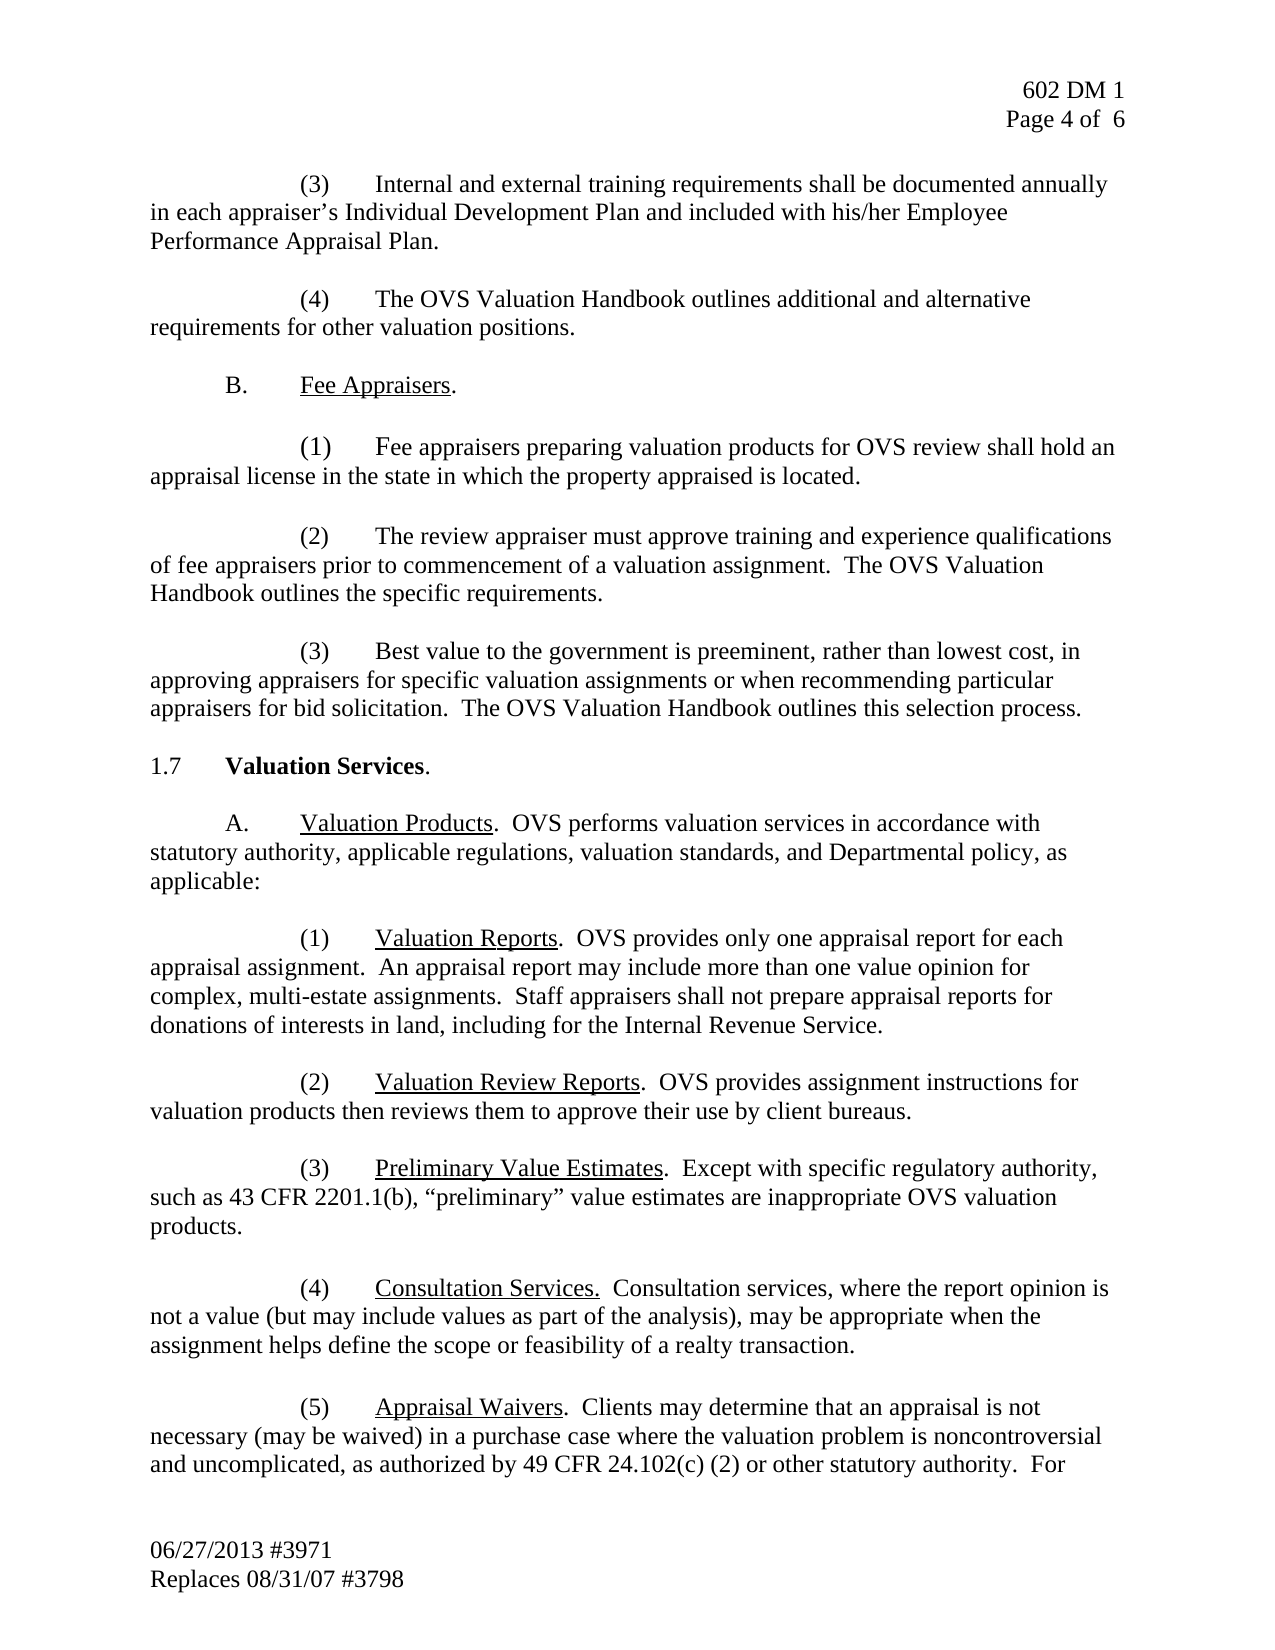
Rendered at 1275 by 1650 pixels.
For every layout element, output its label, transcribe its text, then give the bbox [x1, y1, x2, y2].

text (2) The review appraiser must approve training and experience qualifications of fee appraisers prior to commencement of a valuation assignment. The OVS Valuation Handbook outlines the specific requirements. [150, 521, 1125, 607]
list The OVS Valuation Handbook outlines additional and alternative requirements for other valuation positions. [150, 284, 1125, 341]
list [150, 1392, 1125, 1478]
text (3) Best value to the government is preeminent, rather than lowest cost, in approving appraisers for specific valuation assignments or when recommending particular appraisers for bid solicitation. The OVS Valuation Handbook outlines this selection process. [150, 636, 1125, 722]
text (1) Fee appraisers preparing valuation products for OVS review shall hold an appraisal license in the state in which the property appraised is located. [150, 430, 1125, 490]
list Valuation Reports. OVS provides only one appraisal report for each appraisal assignment. An appraisal report may include more than one value opinion for complex, multi-estate assignments. Staff appraisers shall not prepare appraisal reports for donations of interests in land, including for the Internal Revenue Service. [150, 923, 1125, 1038]
list Valuation Review Reports. OVS provides assignment instructions for valuation products then reviews them to approve their use by client bureaus. [150, 1067, 1125, 1125]
text A. Valuation Products. OVS performs valuation services in accordance with statutory authority, applicable regulations, valuation standards, and Departmental policy, as applicable: [150, 808, 1125, 895]
text 1.7 Valuation Services. [150, 751, 1125, 780]
text B. Fee Appraisers. [150, 370, 1125, 399]
list Internal and external training requirements shall be documented annually in each appraiser’s Individual Development Plan and included with his/her Employee Performance Appraisal Plan. [150, 169, 1125, 255]
list Preliminary Value Estimates. Except with specific regulatory authority, such as 43 CFR 2201.1(b), “preliminary” value estimates are inappropriate OVS valuation products. [150, 1153, 1125, 1240]
list Consultation Services. Consultation services, where the report opinion is not a value (but may include values as part of the analysis), may be appropriate when the assignment helps define the scope or feasibility of a realty transaction. [150, 1273, 1125, 1359]
